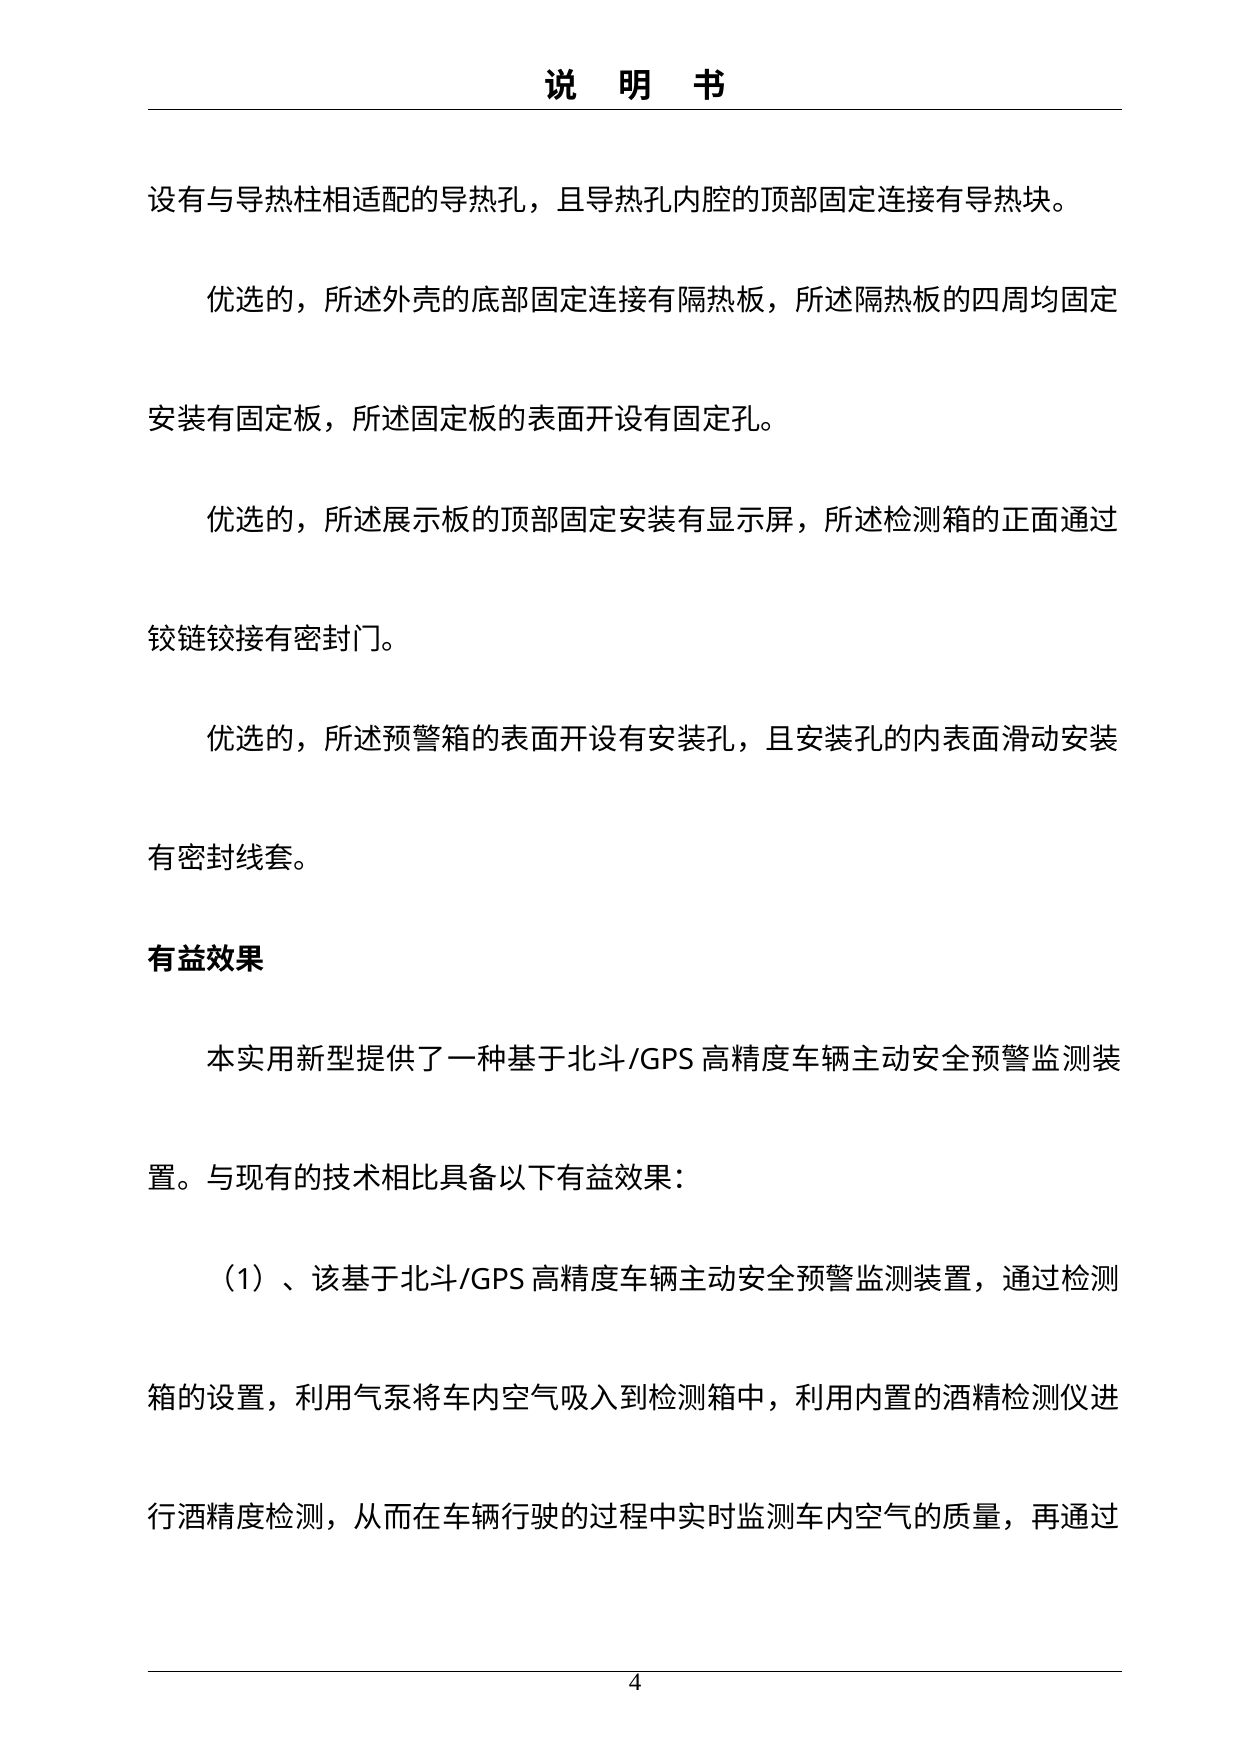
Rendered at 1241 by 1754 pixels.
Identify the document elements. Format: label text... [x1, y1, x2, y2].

text 优选的，所述预警箱的表面开设有安装孔，且安装孔的内表面滑动安装有密封线套。 [148, 697, 1122, 896]
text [148, 157, 1122, 237]
text 本实用新型提供了一种基于北斗/GPS高精度车辆主动安全预警监测装置。与现有的技术相比具备以下有益效果： [148, 1017, 1122, 1216]
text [148, 1237, 1122, 1554]
text 有益效果 [148, 917, 1122, 996]
text 优选的，所述展示板的顶部固定安装有显示屏，所述检测箱的正面通过铰链铰接有密封门。 [148, 478, 1122, 676]
text 优选的，所述外壳的底部固定连接有隔热板，所述隔热板的四周均固定安装有固定板，所述固定板的表面开设有固定孔。 [148, 258, 1122, 456]
